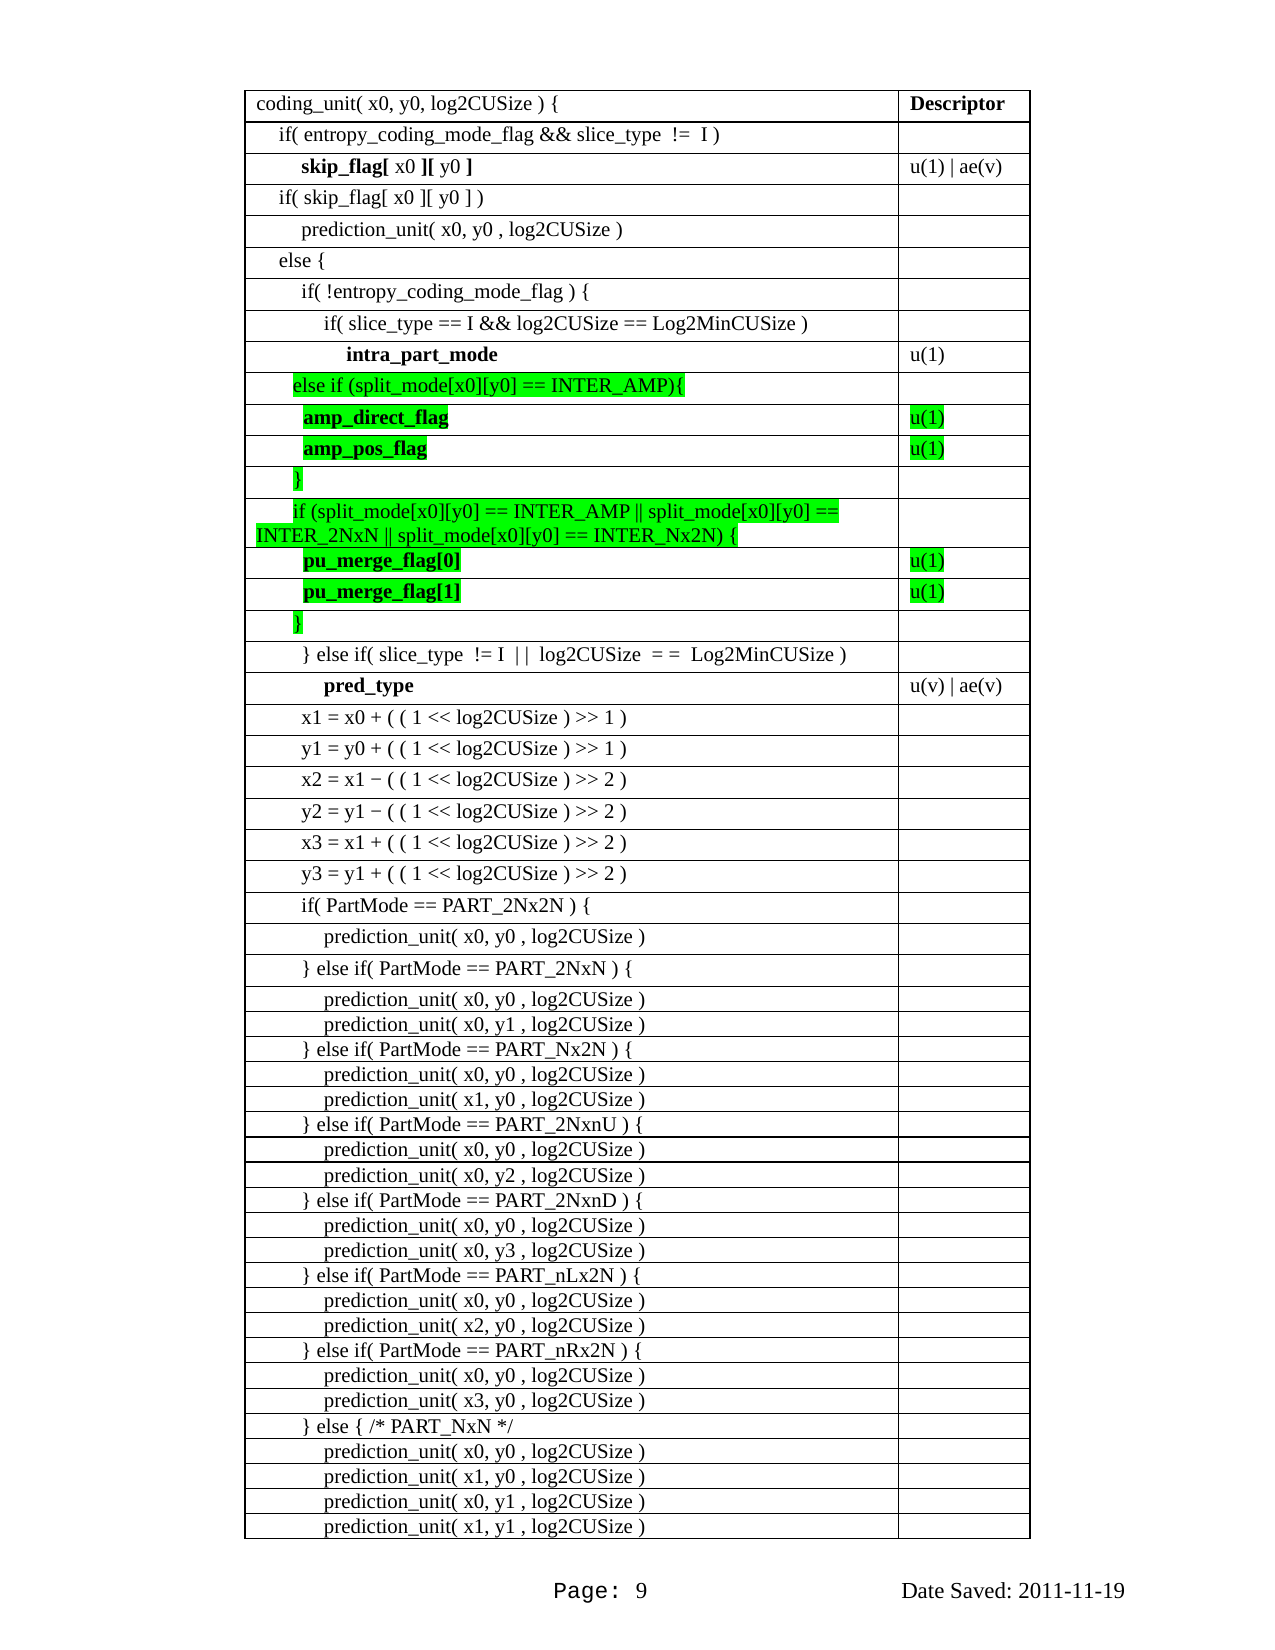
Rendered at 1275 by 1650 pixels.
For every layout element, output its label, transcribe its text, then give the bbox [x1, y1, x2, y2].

table_cell [899, 467, 1029, 498]
table_cell [899, 1012, 1029, 1036]
table_cell prediction_unit( x0, y0 , log2CUSize ) [246, 1439, 898, 1463]
table_cell prediction_unit( x0, y2 , log2CUSize ) [246, 1163, 898, 1187]
table_cell y3 = y1 + ( ( 1 << log2CUSize ) >> 2 ) [246, 861, 898, 892]
table_cell prediction_unit( x1, y1 , log2CUSize ) [246, 1514, 898, 1538]
table_cell [899, 955, 1029, 986]
table_cell [899, 642, 1029, 672]
table_cell u(1) | ae(v) [899, 154, 1029, 184]
table_cell else { [246, 248, 898, 278]
table_cell [899, 1288, 1029, 1312]
table_cell prediction_unit( x0, y0 , log2CUSize ) [246, 1138, 898, 1161]
table_cell prediction_unit( x3, y0 , log2CUSize ) [246, 1389, 898, 1412]
table_cell [899, 279, 1029, 309]
table_cell prediction_unit( x2, y0 , log2CUSize ) [246, 1313, 898, 1337]
table_cell [899, 1213, 1029, 1237]
table_cell [899, 311, 1029, 341]
table_cell if( !entropy_coding_mode_flag ) { [246, 279, 898, 309]
table_header coding_unit( x0, y0, log2CUSize ) { [246, 91, 898, 121]
table_cell y2 = y1 − ( ( 1 << log2CUSize ) >> 2 ) [246, 799, 898, 829]
table_cell pu_merge_flag[1] [246, 579, 898, 609]
table_cell [899, 1338, 1029, 1362]
table_cell [899, 1238, 1029, 1262]
table_cell amp_direct_flag [246, 405, 898, 435]
table_cell } else if( slice_type != I | | log2CUSize = = Log2MinCUSize ) [246, 642, 898, 672]
table_cell [899, 1514, 1029, 1538]
table_cell [899, 736, 1029, 766]
table_cell [899, 1439, 1029, 1463]
table_cell pred_type [246, 673, 898, 703]
table_cell prediction_unit( x0, y1 , log2CUSize ) [246, 1012, 898, 1036]
table_cell [899, 1313, 1029, 1337]
table_cell [899, 611, 1029, 641]
table_cell } [246, 467, 898, 498]
table_cell prediction_unit( x0, y0 , log2CUSize ) [246, 1288, 898, 1312]
table_cell prediction_unit( x0, y0 , log2CUSize ) [246, 1363, 898, 1387]
table_cell [899, 799, 1029, 829]
table_cell pu_merge_flag[0] [246, 548, 898, 578]
table_cell u(1) [899, 579, 1029, 609]
table_cell } else if( PartMode == PART_2NxnD ) { [246, 1188, 898, 1212]
table_cell [899, 1062, 1029, 1086]
table_cell prediction_unit( x1, y0 , log2CUSize ) [246, 1087, 898, 1111]
table_cell prediction_unit( x0, y3 , log2CUSize ) [246, 1238, 898, 1262]
table_cell [899, 1188, 1029, 1212]
table_cell prediction_unit( x1, y0 , log2CUSize ) [246, 1464, 898, 1488]
table_cell x1 = x0 + ( ( 1 << log2CUSize ) >> 1 ) [246, 705, 898, 735]
table_cell prediction_unit( x0, y0 , log2CUSize ) [246, 1213, 898, 1237]
table_cell prediction_unit( x0, y0 , log2CUSize ) [246, 987, 898, 1011]
table_cell } else if( PartMode == PART_2NxnU ) { [246, 1112, 898, 1136]
table_cell } else { /* PART_NxN */ [246, 1414, 898, 1438]
table_cell } else if( PartMode == PART_nLx2N ) { [246, 1263, 898, 1287]
table_cell u(1) [899, 405, 1029, 435]
table_cell else if (split_mode[x0][y0] == INTER_AMP){ [246, 373, 898, 403]
table_cell x2 = x1 − ( ( 1 << log2CUSize ) >> 2 ) [246, 767, 898, 798]
table_cell [899, 123, 1029, 153]
table_cell [899, 373, 1029, 403]
table_cell [899, 830, 1029, 860]
table_cell } else if( PartMode == PART_nRx2N ) { [246, 1338, 898, 1362]
table_header Descriptor [899, 91, 1029, 121]
table_cell amp_pos_flag [246, 436, 898, 466]
table_cell u(1) [899, 548, 1029, 578]
table_cell } else if( PartMode == PART_2NxN ) { [246, 955, 898, 986]
table_cell y1 = y0 + ( ( 1 << log2CUSize ) >> 1 ) [246, 736, 898, 766]
table_cell u(v) | ae(v) [899, 673, 1029, 703]
table_cell [899, 185, 1029, 215]
table_cell u(1) [899, 342, 1029, 372]
table_cell skip_flag[ x0 ][ y0 ] [246, 154, 898, 184]
table_cell if( PartMode == PART_2Nx2N ) { [246, 893, 898, 923]
table_cell [899, 893, 1029, 923]
table_cell [899, 1363, 1029, 1387]
table_cell if( slice_type == I && log2CUSize == Log2MinCUSize ) [246, 311, 898, 341]
table_cell [899, 767, 1029, 798]
table_cell if( skip_flag[ x0 ][ y0 ] ) [246, 185, 898, 215]
table_cell [899, 1138, 1029, 1161]
table_cell intra_part_mode [246, 342, 898, 372]
table_cell [899, 1163, 1029, 1187]
table_cell } [246, 611, 898, 641]
table_cell [899, 1414, 1029, 1438]
table_cell [899, 499, 1029, 547]
table_cell [899, 248, 1029, 278]
table_cell [899, 705, 1029, 735]
table_cell [899, 1037, 1029, 1061]
table_cell prediction_unit( x0, y0 , log2CUSize ) [246, 216, 898, 247]
table_cell [899, 1489, 1029, 1513]
table_cell } else if( PartMode == PART_Nx2N ) { [246, 1037, 898, 1061]
table_cell prediction_unit( x0, y1 , log2CUSize ) [246, 1489, 898, 1513]
table_cell u(1) [899, 436, 1029, 466]
table_cell if( entropy_coding_mode_flag && slice_type != I ) [246, 123, 898, 153]
table_cell x3 = x1 + ( ( 1 << log2CUSize ) >> 2 ) [246, 830, 898, 860]
table_cell [899, 216, 1029, 247]
table_cell [899, 1464, 1029, 1488]
table_cell [899, 1263, 1029, 1287]
table_cell [899, 924, 1029, 954]
table_cell [899, 1087, 1029, 1111]
table_cell [899, 1112, 1029, 1136]
table_cell prediction_unit( x0, y0 , log2CUSize ) [246, 1062, 898, 1086]
table_cell [899, 861, 1029, 892]
table_cell [899, 1389, 1029, 1412]
table_cell if (split_mode[x0][y0] == INTER_AMP || split_mode[x0][y0] == INTER_2NxN || split_mode[x0][y0] == INTER_Nx2N) { [738, 499, 898, 547]
table_cell prediction_unit( x0, y0 , log2CUSize ) [246, 924, 898, 954]
table_cell [899, 987, 1029, 1011]
